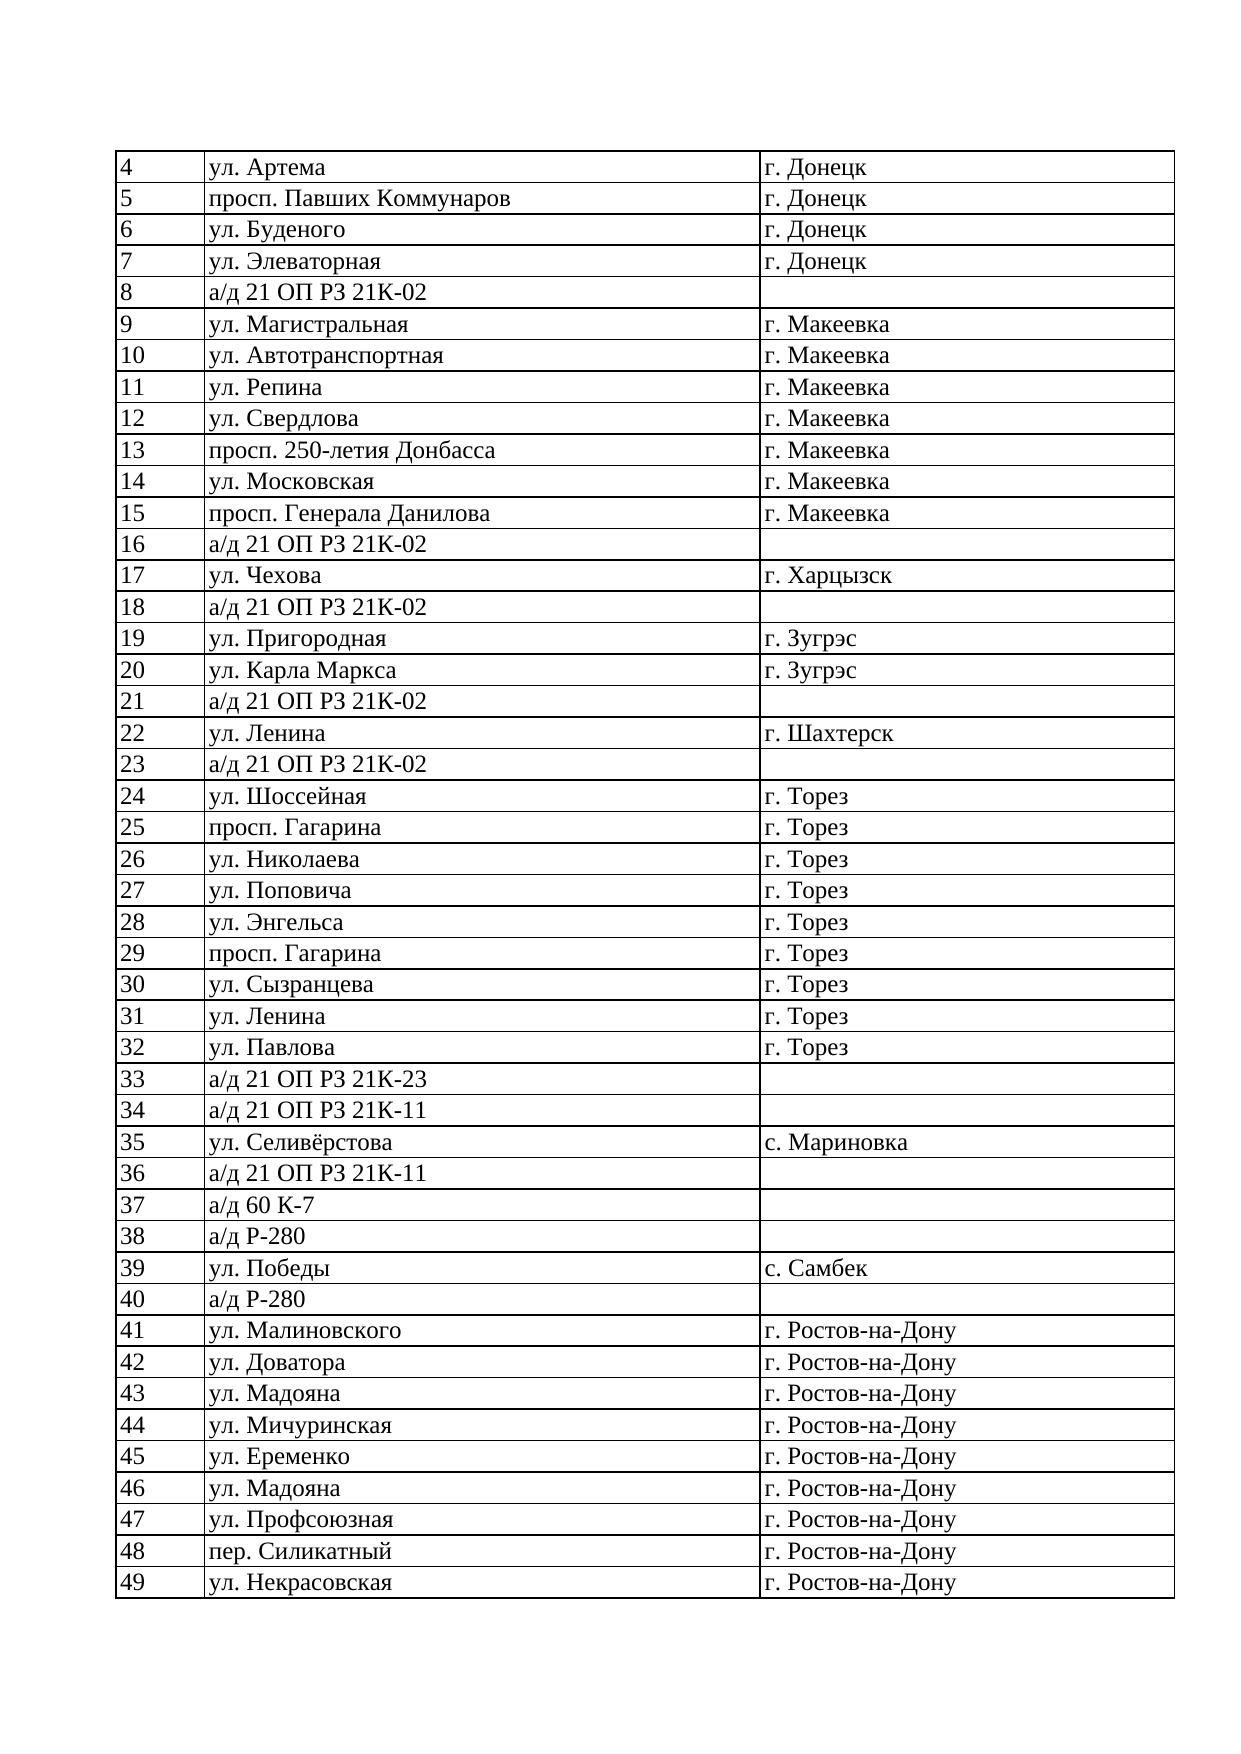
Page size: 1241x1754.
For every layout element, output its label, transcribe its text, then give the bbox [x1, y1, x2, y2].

table_cell ул. Победы [205, 1253, 759, 1282]
table_cell 24 [117, 781, 204, 811]
table_cell г. Торез [761, 875, 1174, 905]
table_cell г. Ростов-на-Дону [761, 1316, 1174, 1345]
table_cell ул. Селивёрстова [205, 1127, 759, 1157]
table_cell 37 [117, 1190, 204, 1219]
table_cell 10 [117, 340, 204, 370]
table_cell 18 [117, 592, 204, 622]
table_cell ул. Энгельса [205, 907, 759, 936]
table_cell 9 [117, 309, 204, 339]
table_cell а/д 21 ОП РЗ 21К-23 [205, 1064, 759, 1094]
table_cell просп. Павших Коммунаров [205, 183, 759, 213]
table_cell 46 [117, 1473, 204, 1503]
table_cell [761, 1095, 1174, 1125]
table_cell а/д Р-280 [205, 1284, 759, 1314]
table_cell 39 [117, 1253, 204, 1282]
table_cell [761, 1064, 1174, 1094]
table_cell ул. Профсоюзная [205, 1504, 759, 1534]
table_cell г. Зугрэс [761, 655, 1174, 685]
table_cell 23 [117, 749, 204, 779]
table_cell г. Торез [761, 844, 1174, 873]
table_cell г. Ростов-на-Дону [761, 1410, 1174, 1440]
table_cell г. Торез [761, 970, 1174, 999]
table_cell г. Зугрэс [761, 623, 1174, 653]
table_cell ул. Элеваторная [205, 246, 759, 276]
table_cell 27 [117, 875, 204, 905]
table_cell г. Торез [761, 1001, 1174, 1031]
table_cell ул. Свердлова [205, 403, 759, 433]
table_cell ул. Доватора [205, 1347, 759, 1377]
table_cell ул. Репина [205, 372, 759, 402]
table_cell 35 [117, 1127, 204, 1157]
table_cell 7 [117, 246, 204, 276]
table_cell с. Мариновка [761, 1127, 1174, 1157]
table_cell 44 [117, 1410, 204, 1440]
table_cell 41 [117, 1316, 204, 1345]
table_cell ул. Автотранспортная [205, 340, 759, 370]
table_cell а/д 21 ОП РЗ 21К-02 [205, 592, 759, 622]
table_cell г. Торез [761, 812, 1174, 842]
table_cell 14 [117, 466, 204, 496]
table_cell просп. Гагарина [205, 938, 759, 968]
table_cell 47 [117, 1504, 204, 1534]
table_cell [761, 1221, 1174, 1251]
table_cell а/д 21 ОП РЗ 21К-11 [205, 1158, 759, 1188]
table_cell 11 [117, 372, 204, 402]
table_cell г. Донецк [761, 215, 1174, 244]
table_cell г. Макеевка [761, 498, 1174, 527]
table_cell 43 [117, 1378, 204, 1408]
table_cell ул. Буденого [205, 215, 759, 244]
table_cell просп. 250-летия Донбасса [205, 435, 759, 464]
table_cell 40 [117, 1284, 204, 1314]
table_cell ул. Чехова [205, 561, 759, 590]
table_cell [761, 686, 1174, 716]
table_cell ул. Поповича [205, 875, 759, 905]
table_cell 25 [117, 812, 204, 842]
table_cell 19 [117, 623, 204, 653]
table_cell г. Макеевка [761, 435, 1174, 464]
table_cell 45 [117, 1441, 204, 1471]
table_cell 48 [117, 1536, 204, 1566]
table_cell 28 [117, 907, 204, 936]
table_cell [761, 1158, 1174, 1188]
table_cell г. Макеевка [761, 372, 1174, 402]
table_cell ул. Некрасовская [205, 1567, 759, 1597]
table_cell 8 [117, 277, 204, 307]
table_cell г. Ростов-на-Дону [761, 1536, 1174, 1566]
table_cell ул. Сызранцева [205, 970, 759, 999]
table_cell [761, 749, 1174, 779]
table_cell [761, 529, 1174, 559]
table_cell а/д 21 ОП РЗ 21К-11 [205, 1095, 759, 1125]
table_cell 38 [117, 1221, 204, 1251]
table_cell 6 [117, 215, 204, 244]
table_cell г. Ростов-на-Дону [761, 1567, 1174, 1597]
table_cell г. Макеевка [761, 309, 1174, 339]
table_cell 31 [117, 1001, 204, 1031]
table_cell 13 [117, 435, 204, 464]
table_cell г. Торез [761, 1032, 1174, 1062]
table_cell 26 [117, 844, 204, 873]
table_cell ул. Еременко [205, 1441, 759, 1471]
table_cell ул. Ленина [205, 1001, 759, 1031]
table_cell г. Торез [761, 938, 1174, 968]
table_cell 29 [117, 938, 204, 968]
table_cell 21 [117, 686, 204, 716]
table_cell просп. Гагарина [205, 812, 759, 842]
table_cell пер. Силикатный [205, 1536, 759, 1566]
table_cell ул. Магистральная [205, 309, 759, 339]
table_cell просп. Генерала Данилова [205, 498, 759, 527]
table_cell г. Харцызск [761, 561, 1174, 590]
table_cell 17 [117, 561, 204, 590]
table_cell 34 [117, 1095, 204, 1125]
table_cell [761, 592, 1174, 622]
table_cell 16 [117, 529, 204, 559]
table_cell г. Ростов-на-Дону [761, 1378, 1174, 1408]
table_cell ул. Ленина [205, 718, 759, 748]
table_cell 32 [117, 1032, 204, 1062]
table_cell ул. Николаева [205, 844, 759, 873]
table_cell а/д 21 ОП РЗ 21К-02 [205, 749, 759, 779]
table_cell 36 [117, 1158, 204, 1188]
table_cell 15 [117, 498, 204, 527]
table_cell 12 [117, 403, 204, 433]
table_cell 49 [117, 1567, 204, 1597]
table_cell с. Самбек [761, 1253, 1174, 1282]
table_cell 5 [117, 183, 204, 213]
table_cell ул. Карла Маркса [205, 655, 759, 685]
table_cell ул. Московская [205, 466, 759, 496]
table_cell ул. Мадояна [205, 1378, 759, 1408]
table_cell г. Донецк [761, 183, 1174, 213]
table_cell г. Торез [761, 907, 1174, 936]
table_cell 4 [117, 152, 204, 181]
table_cell а/д 21 ОП РЗ 21К-02 [205, 529, 759, 559]
table_cell ул. Пригородная [205, 623, 759, 653]
table_cell г. Ростов-на-Дону [761, 1347, 1174, 1377]
table_cell 33 [117, 1064, 204, 1094]
table_cell г. Торез [761, 781, 1174, 811]
table_cell а/д 60 К-7 [205, 1190, 759, 1219]
table_cell а/д 21 ОП РЗ 21К-02 [205, 686, 759, 716]
table_cell [761, 277, 1174, 307]
table_cell ул. Малиновского [205, 1316, 759, 1345]
table_cell ул. Павлова [205, 1032, 759, 1062]
table_cell г. Макеевка [761, 403, 1174, 433]
table_cell 30 [117, 970, 204, 999]
table_cell г. Шахтерск [761, 718, 1174, 748]
table_cell 22 [117, 718, 204, 748]
table_cell [761, 1190, 1174, 1219]
table_cell г. Донецк [761, 246, 1174, 276]
table_cell г. Макеевка [761, 466, 1174, 496]
table_cell г. Ростов-на-Дону [761, 1473, 1174, 1503]
table_cell ул. Мичуринская [205, 1410, 759, 1440]
table_cell а/д Р-280 [205, 1221, 759, 1251]
table_cell г. Донецк [761, 152, 1174, 181]
table_cell г. Ростов-на-Дону [761, 1441, 1174, 1471]
table_cell ул. Шоссейная [205, 781, 759, 811]
table_cell г. Ростов-на-Дону [761, 1504, 1174, 1534]
table_cell 20 [117, 655, 204, 685]
table_cell [761, 1284, 1174, 1314]
table_cell г. Макеевка [761, 340, 1174, 370]
table_cell ул. Мадояна [205, 1473, 759, 1503]
table_cell а/д 21 ОП РЗ 21К-02 [205, 277, 759, 307]
table_cell 42 [117, 1347, 204, 1377]
table_cell ул. Артема [205, 152, 759, 181]
